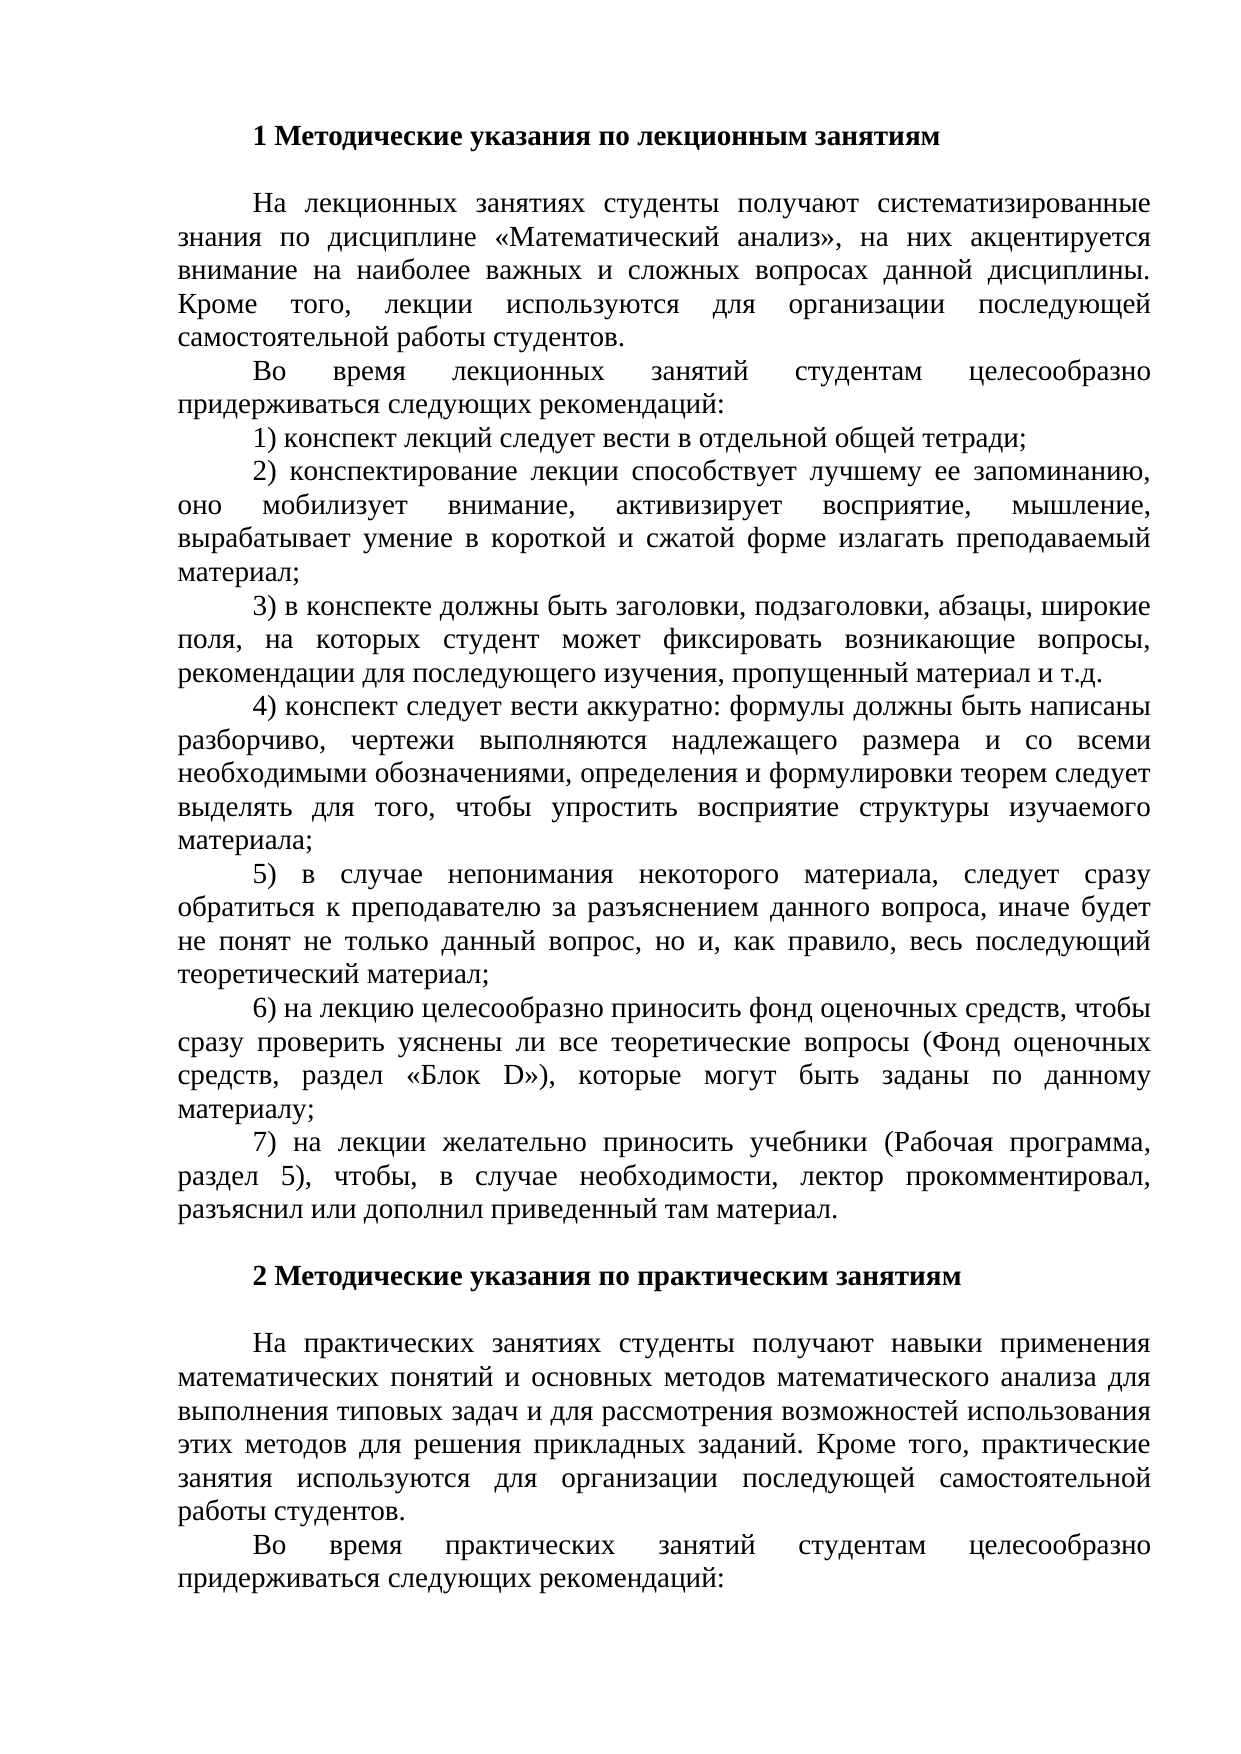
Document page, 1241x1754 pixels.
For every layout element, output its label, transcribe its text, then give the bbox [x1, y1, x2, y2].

text 2 Методические указания по практическим занятиям [177, 1258, 1152, 1292]
text Во время практических занятий студентам целесообразно придерживаться следующих рекомендаций: [177, 1527, 1152, 1594]
text 4) конспект следует вести аккуратно: формулы должны быть написаны разборчиво, чертежи выполняются надлежащего размера и со всеми необходимыми обозначениями, определения и формулировки теорем следует выделять для того, чтобы упростить восприятие структуры изучаемого материала; [177, 688, 1152, 856]
text Во время лекционных занятий студентам целесообразно придерживаться следующих рекомендаций: [177, 353, 1152, 420]
text 1) конспект лекций следует вести в отдельной общей тетради; [177, 420, 1152, 453]
text 5) в случае непонимания некоторого материала, следует сразу обратиться к преподавателю за разъяснением данного вопроса, иначе будет не понят не только данный вопрос, но и, как правило, весь последующий теоретический материал; [177, 856, 1152, 990]
text 3) в конспекте должны быть заголовки, подзаголовки, абзацы, широкие поля, на которых студент может фиксировать возникающие вопросы, рекомендации для последующего изучения, пропущенный материал и т.д. [177, 588, 1152, 688]
text 1 Методические указания по лекционным занятиям [177, 118, 1152, 152]
text 6) на лекцию целесообразно приносить фонд оценочных средств, чтобы сразу проверить уяснены ли все теоретические вопросы (Фонд оценочных средств, раздел «Блок D»), которые могут быть заданы по данному материалу; [177, 990, 1152, 1124]
text 2) конспектирование лекции способствует лучшему ее запоминанию, оно мобилизует внимание, активизирует восприятие, мышление, вырабатывает умение в короткой и сжатой форме излагать преподаваемый материал; [177, 453, 1152, 588]
text На практических занятиях студенты получают навыки применения математических понятий и основных методов математического анализа для выполнения типовых задач и для рассмотрения возможностей использования этих методов для решения прикладных заданий. Кроме того, практические занятия используются для организации последующей самостоятельной работы студентов. [177, 1326, 1152, 1527]
text 7) на лекции желательно приносить учебники (Рабочая программа, раздел 5), чтобы, в случае необходимости, лектор прокомментировал, разъяснил или дополнил приведенный там материал. [177, 1124, 1152, 1225]
text На лекционных занятиях студенты получают систематизированные знания по дисциплине «Математический анализ», на них акцентируется внимание на наиболее важных и сложных вопросах данной дисциплины. Кроме того, лекции используются для организации последующей самостоятельной работы студентов. [177, 185, 1152, 353]
